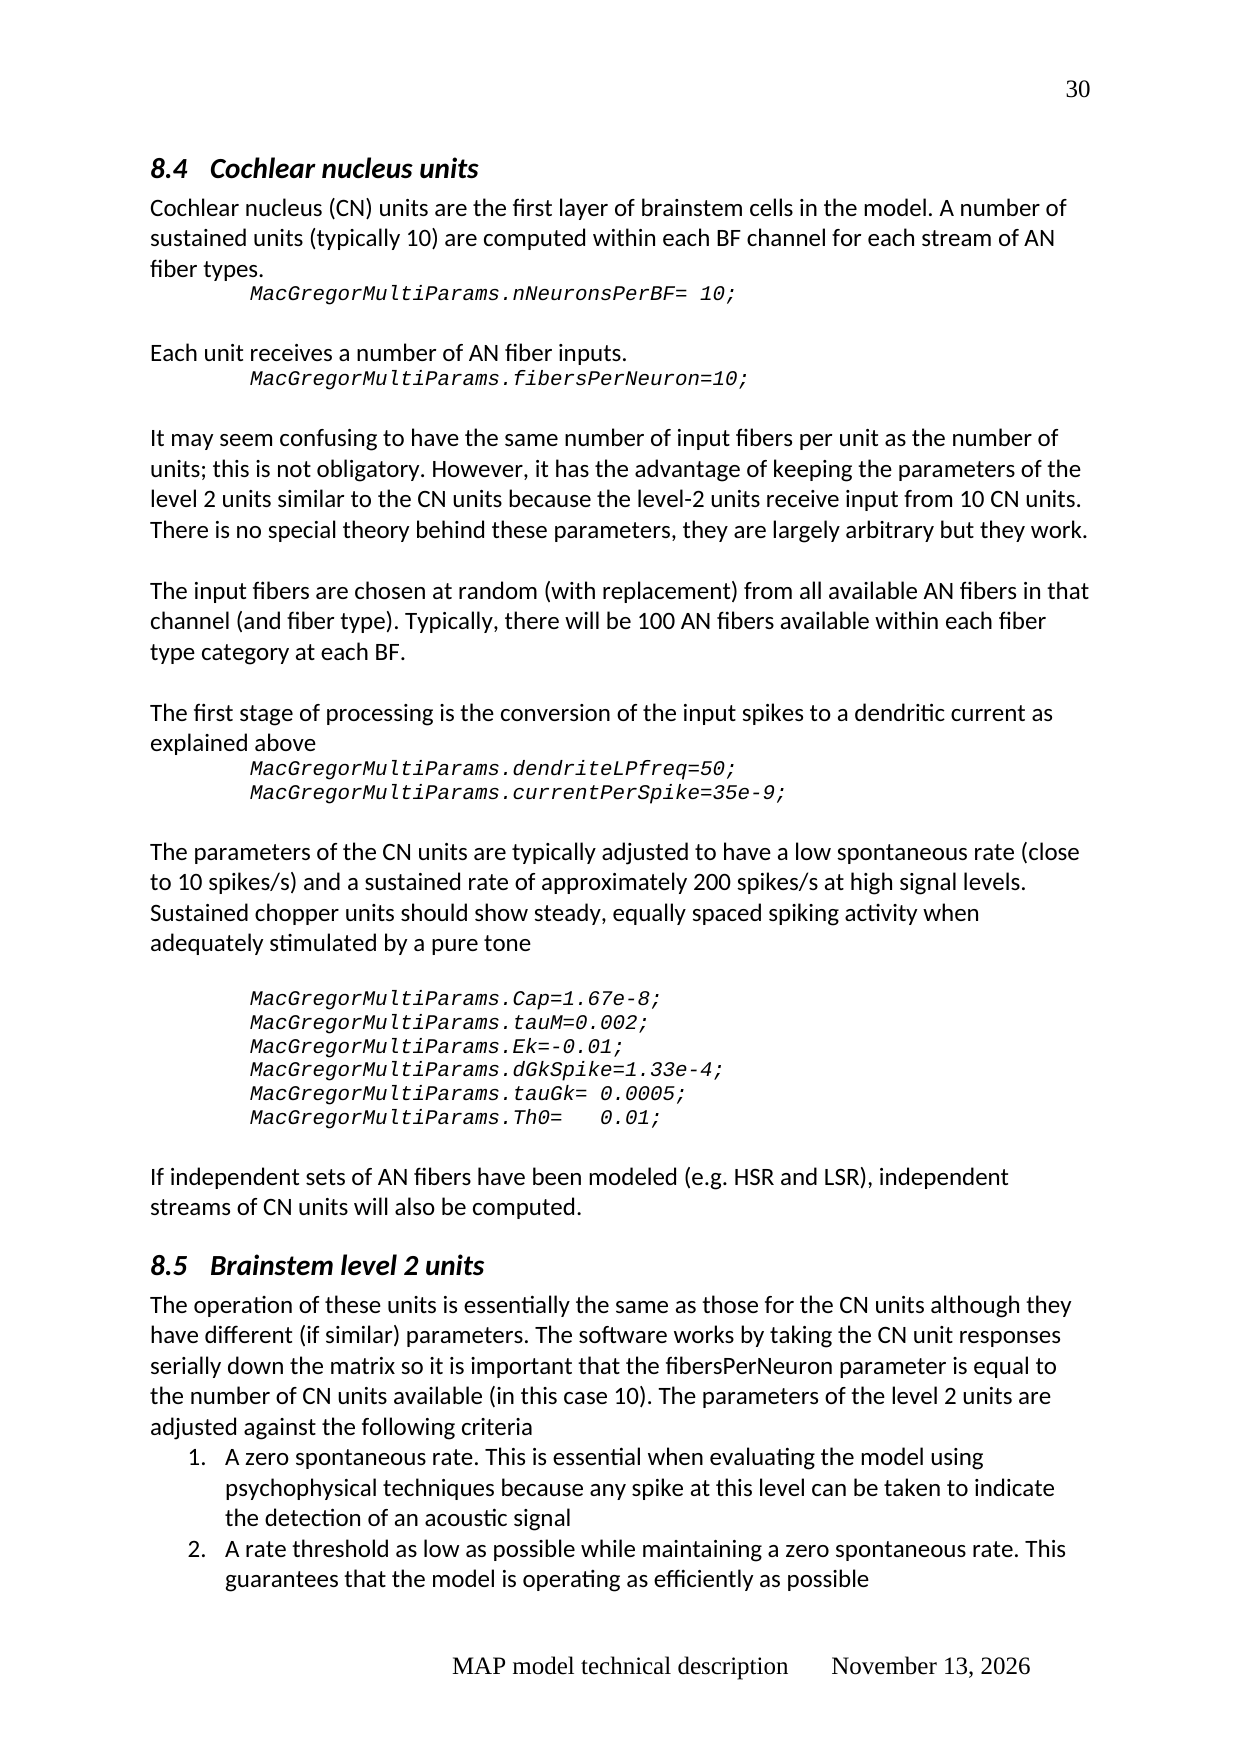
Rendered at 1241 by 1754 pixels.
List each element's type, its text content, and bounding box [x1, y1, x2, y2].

text Each unit receives a number of AN fiber inputs. [150, 338, 1090, 368]
text MacGregorMultiParams.nNeuronsPerBF= 10; [150, 283, 1090, 307]
subtitle Brainstem level 2 units [150, 1247, 1090, 1282]
text MacGregorMultiParams.fibersPerNeuron=10; [150, 368, 1090, 392]
text MacGregorMultiParams.dendriteLPfreq=50; [150, 758, 1090, 782]
list A rate threshold as low as possible while maintaining a zero spontaneous rate. This guarantees that the model is operating as efficiently as possible [187, 1533, 1090, 1594]
text MacGregorMultiParams.tauGk= 0.0005; [150, 1083, 1090, 1107]
text The input fibers are chosen at random (with replacement) from all available AN fibers in that channel (and fiber type). Typically, there will be 100 AN fibers available within each fiber type category at each BF. [150, 575, 1090, 666]
text The first stage of processing is the conversion of the input spikes to a dendritic current as explained above [150, 697, 1090, 758]
text MacGregorMultiParams.Ek=-0.01; [150, 1036, 1090, 1059]
text MacGregorMultiParams.currentPerSpike=35e-9; [150, 782, 1090, 805]
text Cochlear nucleus (CN) units are the first layer of brainstem cells in the model. A number of sustained units (typically 10) are computed within each BF channel for each stream of AN fiber types. [150, 192, 1090, 283]
text MacGregorMultiParams.Th0= 0.01; [150, 1107, 1090, 1130]
text It may seem confusing to have the same number of input fibers per unit as the number of units; this is not obligatory. However, it has the advantage of keeping the parameters of the level 2 units similar to the CN units because the level-2 units receive input from 10 CN units. There is no special theory behind these parameters, they are largely arbitrary but they work. [150, 422, 1090, 544]
text MacGregorMultiParams.dGkSpike=1.33e-4; [150, 1059, 1090, 1083]
subtitle Cochlear nucleus units [150, 150, 1090, 186]
text MacGregorMultiParams.tauM=0.002; [150, 1012, 1090, 1036]
text MacGregorMultiParams.Cap=1.67e-8; [150, 988, 1090, 1012]
list A zero spontaneous rate. This is essential when evaluating the model using psychophysical techniques because any spike at this level can be taken to indicate the detection of an acoustic signal [187, 1441, 1090, 1533]
text The operation of these units is essentially the same as those for the CN units although they have different (if similar) parameters. The software works by taking the CN unit responses serially down the matrix so it is important that the fibersPerNeuron parameter is equal to the number of CN units available (in this case 10). The parameters of the level 2 units are adjusted against the following criteria [150, 1289, 1090, 1441]
text If independent sets of AN fibers have been modeled (e.g. HSR and LSR), independent streams of CN units will also be computed. [150, 1161, 1090, 1222]
text The parameters of the CN units are typically adjusted to have a low spontaneous rate (close to 10 spikes/s) and a sustained rate of approximately 200 spikes/s at high signal levels. Sustained chopper units should show steady, equally spaced spiking activity when adequately stimulated by a pure tone [150, 836, 1090, 958]
